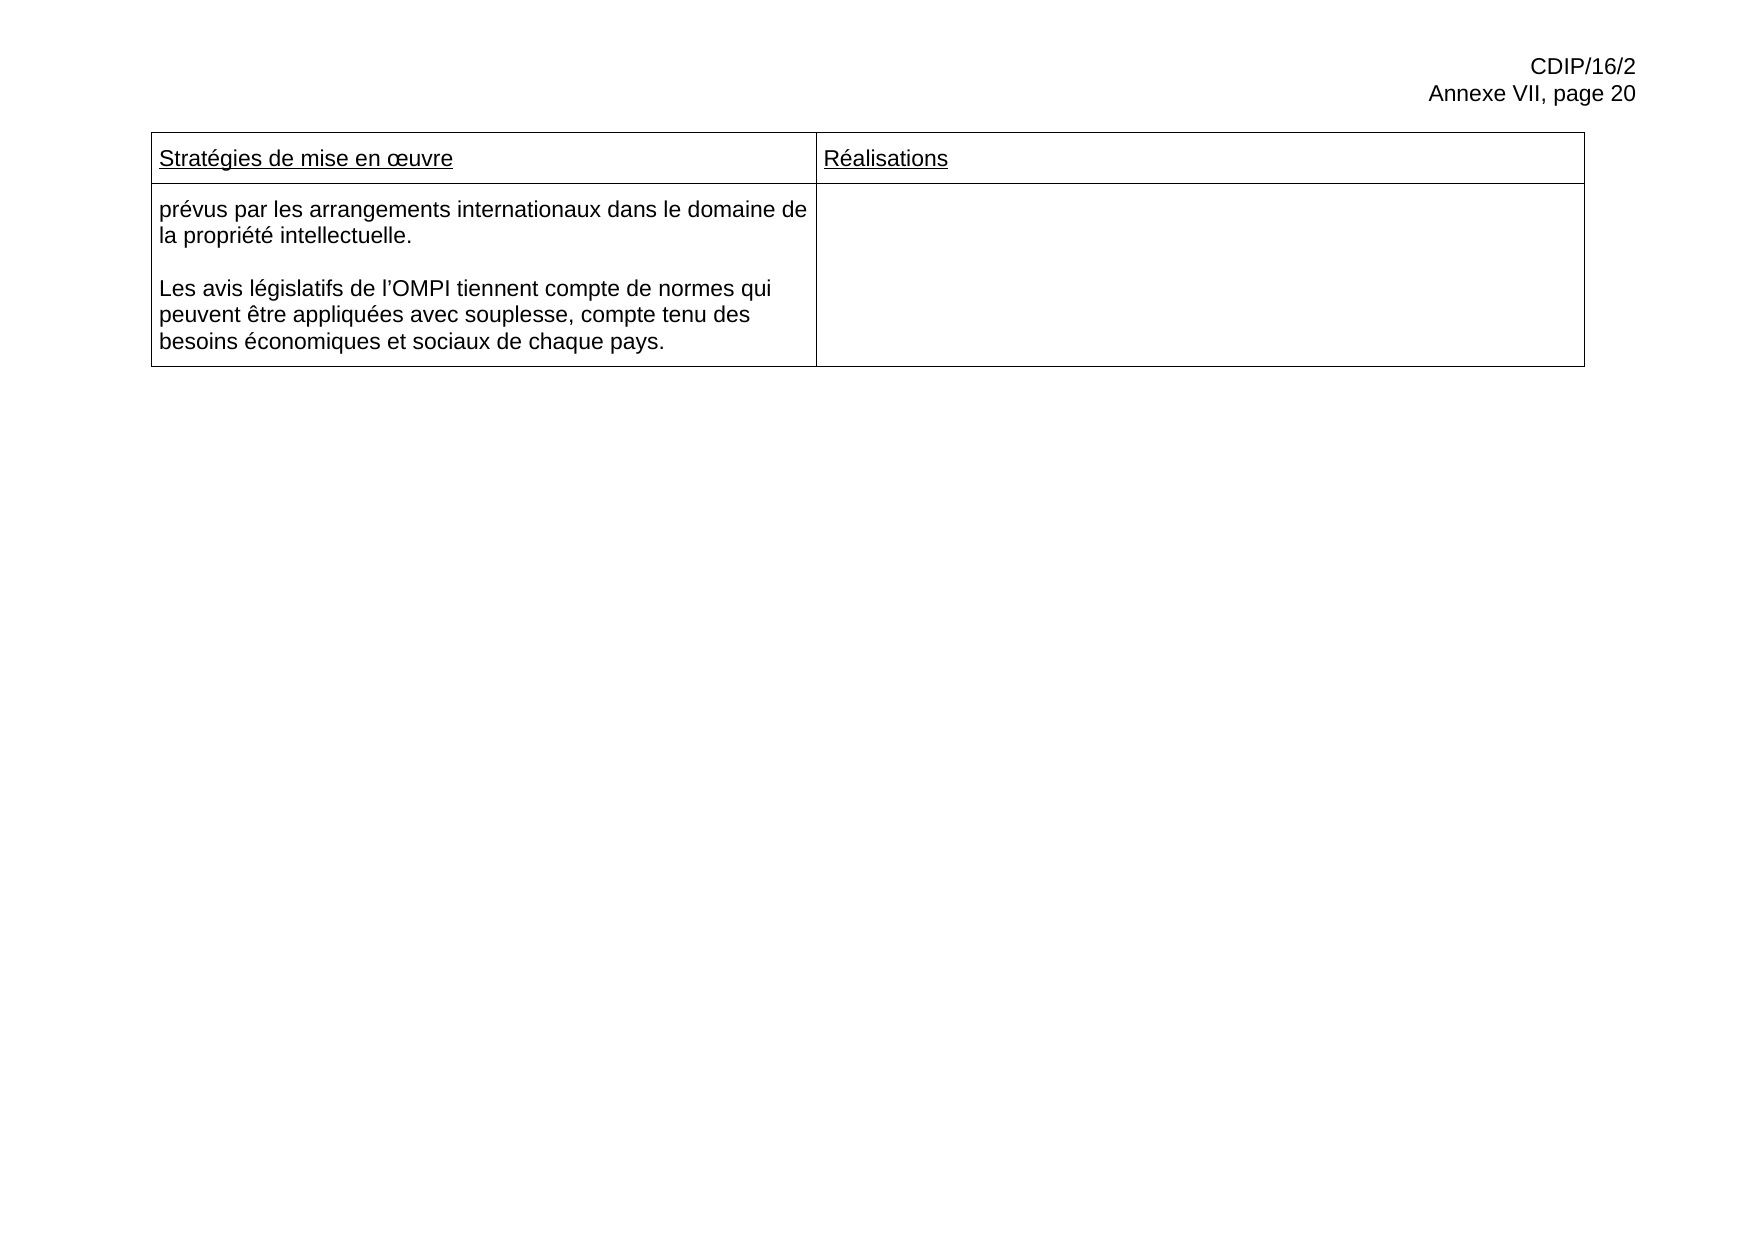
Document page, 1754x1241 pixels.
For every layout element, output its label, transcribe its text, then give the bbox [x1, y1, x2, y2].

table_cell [152, 184, 816, 366]
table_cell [817, 184, 1584, 366]
table_header Réalisations [817, 133, 1584, 183]
table_header Stratégies de mise en œuvre [152, 133, 816, 183]
